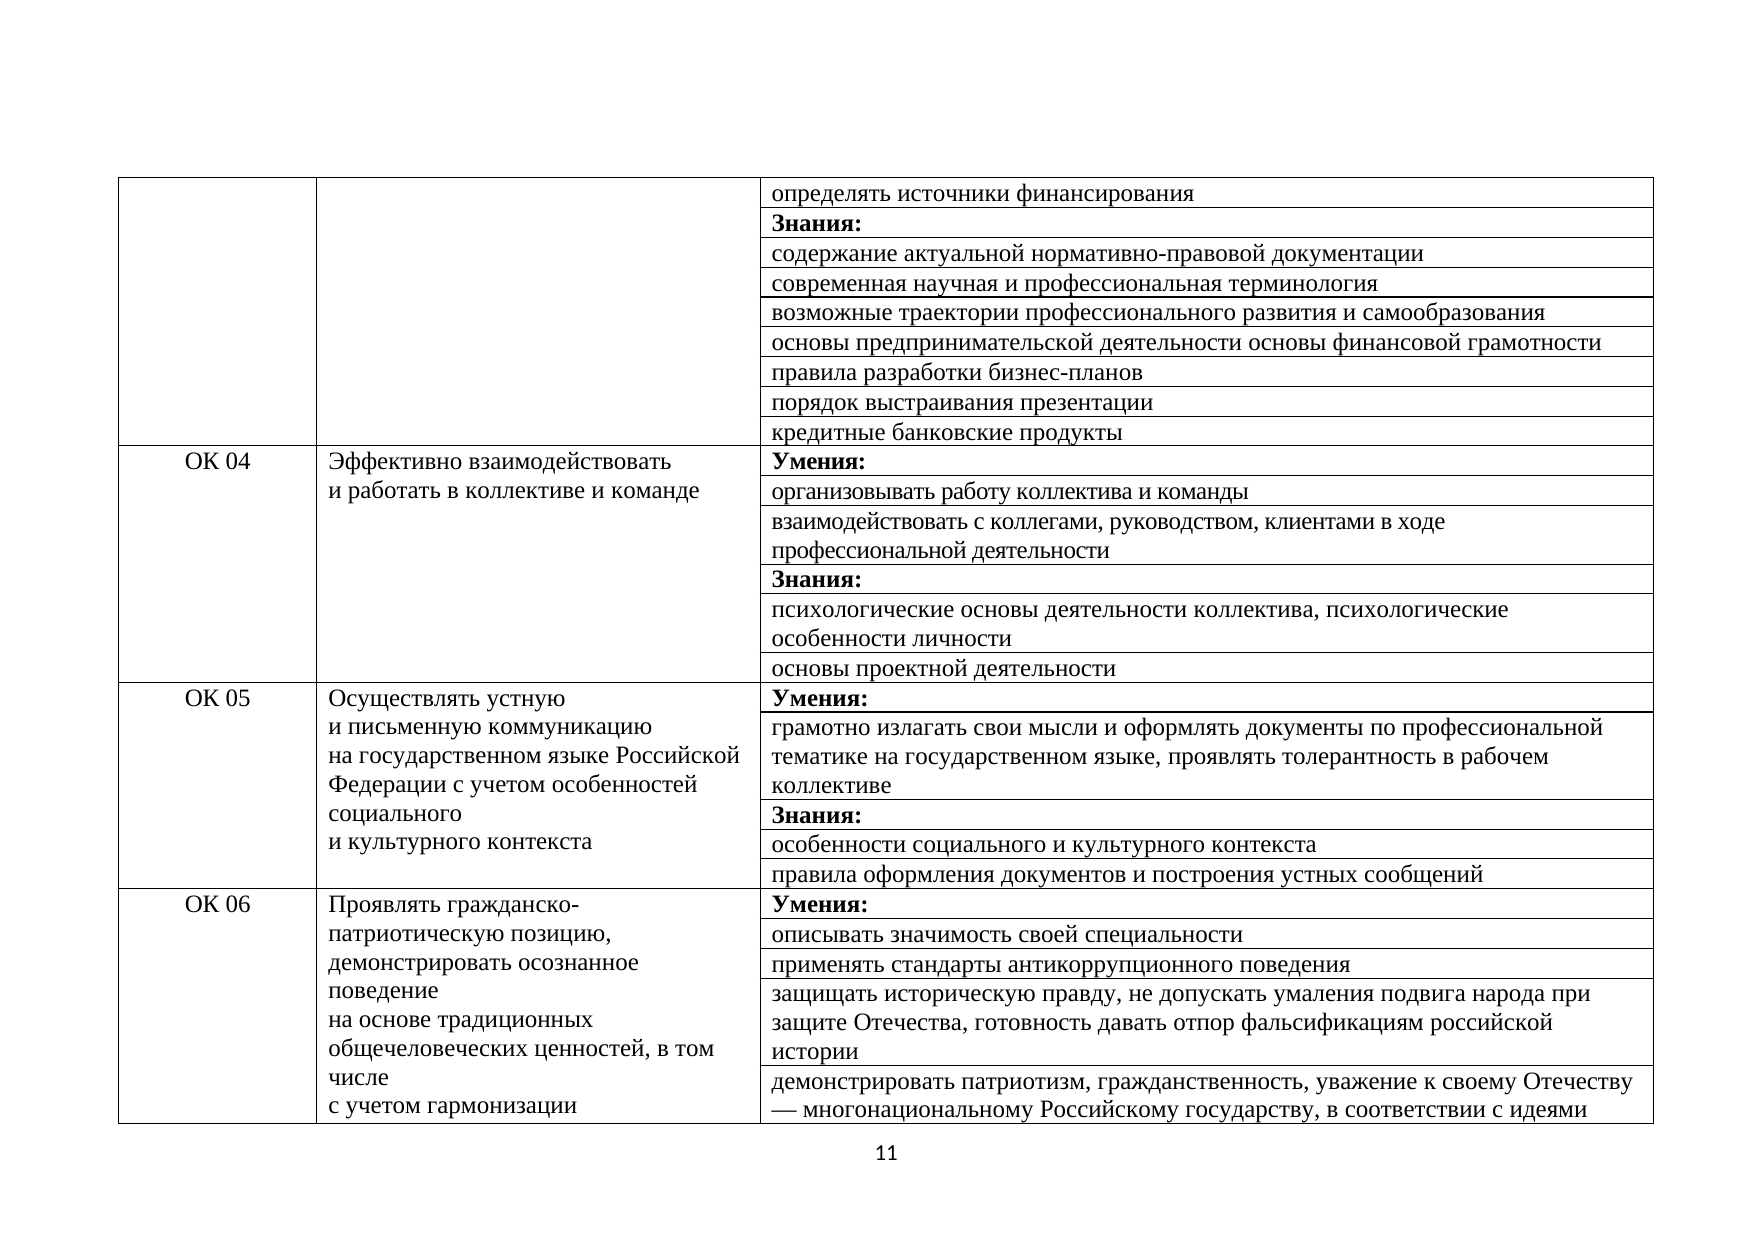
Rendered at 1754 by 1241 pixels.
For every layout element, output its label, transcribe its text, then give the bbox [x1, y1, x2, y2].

table_cell основы проектной деятельности [761, 653, 1653, 682]
table_cell Эффективно взаимодействовать и работать в коллективе и команде [317, 446, 760, 682]
table_cell правила оформления документов и построения устных сообщений [761, 859, 1653, 888]
table_cell Знания: [761, 208, 1653, 237]
table_cell Знания: [761, 800, 1653, 828]
table_cell Умения: [761, 446, 1653, 475]
table_cell основы предпринимательской деятельности основы финансовой грамотности [761, 327, 1653, 356]
table_cell Умения: [761, 683, 1653, 711]
table_cell Проявлять гражданско-патриотическую позицию, демонстрировать осознанное поведение на основе традиционных общечеловеческих ценностей, в том числе с учетом гармонизации межнациональных и межрелигиозных отношений, применять стандарты антикоррупционного поведения [317, 889, 760, 1123]
table_cell современная научная и профессиональная терминология [761, 268, 1653, 296]
table_cell Знания: [761, 565, 1653, 593]
table_cell Умения: [761, 889, 1653, 918]
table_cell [761, 1066, 1653, 1123]
table_cell кредитные банковские продукты [761, 417, 1653, 445]
table_cell ОК 06 [119, 889, 316, 1123]
table_cell возможные траектории профессионального развития и самообразования [761, 298, 1653, 326]
table_cell ОК 05 [119, 683, 316, 888]
table_cell порядок выстраивания презентации [761, 387, 1653, 416]
table_cell Осуществлять устную и письменную коммуникацию на государственном языке Российской Федерации с учетом особенностей социального и культурного контекста [317, 683, 760, 888]
table_cell особенности социального и культурного контекста [761, 830, 1653, 858]
table_cell правила разработки бизнес-планов [761, 357, 1653, 386]
table_cell защищать историческую правду, не допускать умаления подвига народа при защите Отечества, готовность давать отпор фальсификациям российской истории [761, 979, 1653, 1065]
table_cell ОК 04 [119, 446, 316, 682]
table_cell психологические основы деятельности коллектива, психологические особенности личности [761, 594, 1653, 652]
table_cell содержание актуальной нормативно-правовой документации [761, 238, 1653, 267]
table_cell определять источники финансирования [761, 178, 1653, 207]
table_cell организовывать работу коллектива и команды [761, 476, 1653, 505]
table_cell взаимодействовать с коллегами, руководством, клиентами в ходе профессиональной деятельности [761, 506, 1653, 563]
table_cell применять стандарты антикоррупционного поведения [761, 949, 1653, 977]
table_cell грамотно излагать свои мысли и оформлять документы по профессиональной тематике на государственном языке, проявлять толерантность в рабочем коллективе [761, 713, 1653, 799]
table_cell описывать значимость своей специальности [761, 919, 1653, 948]
